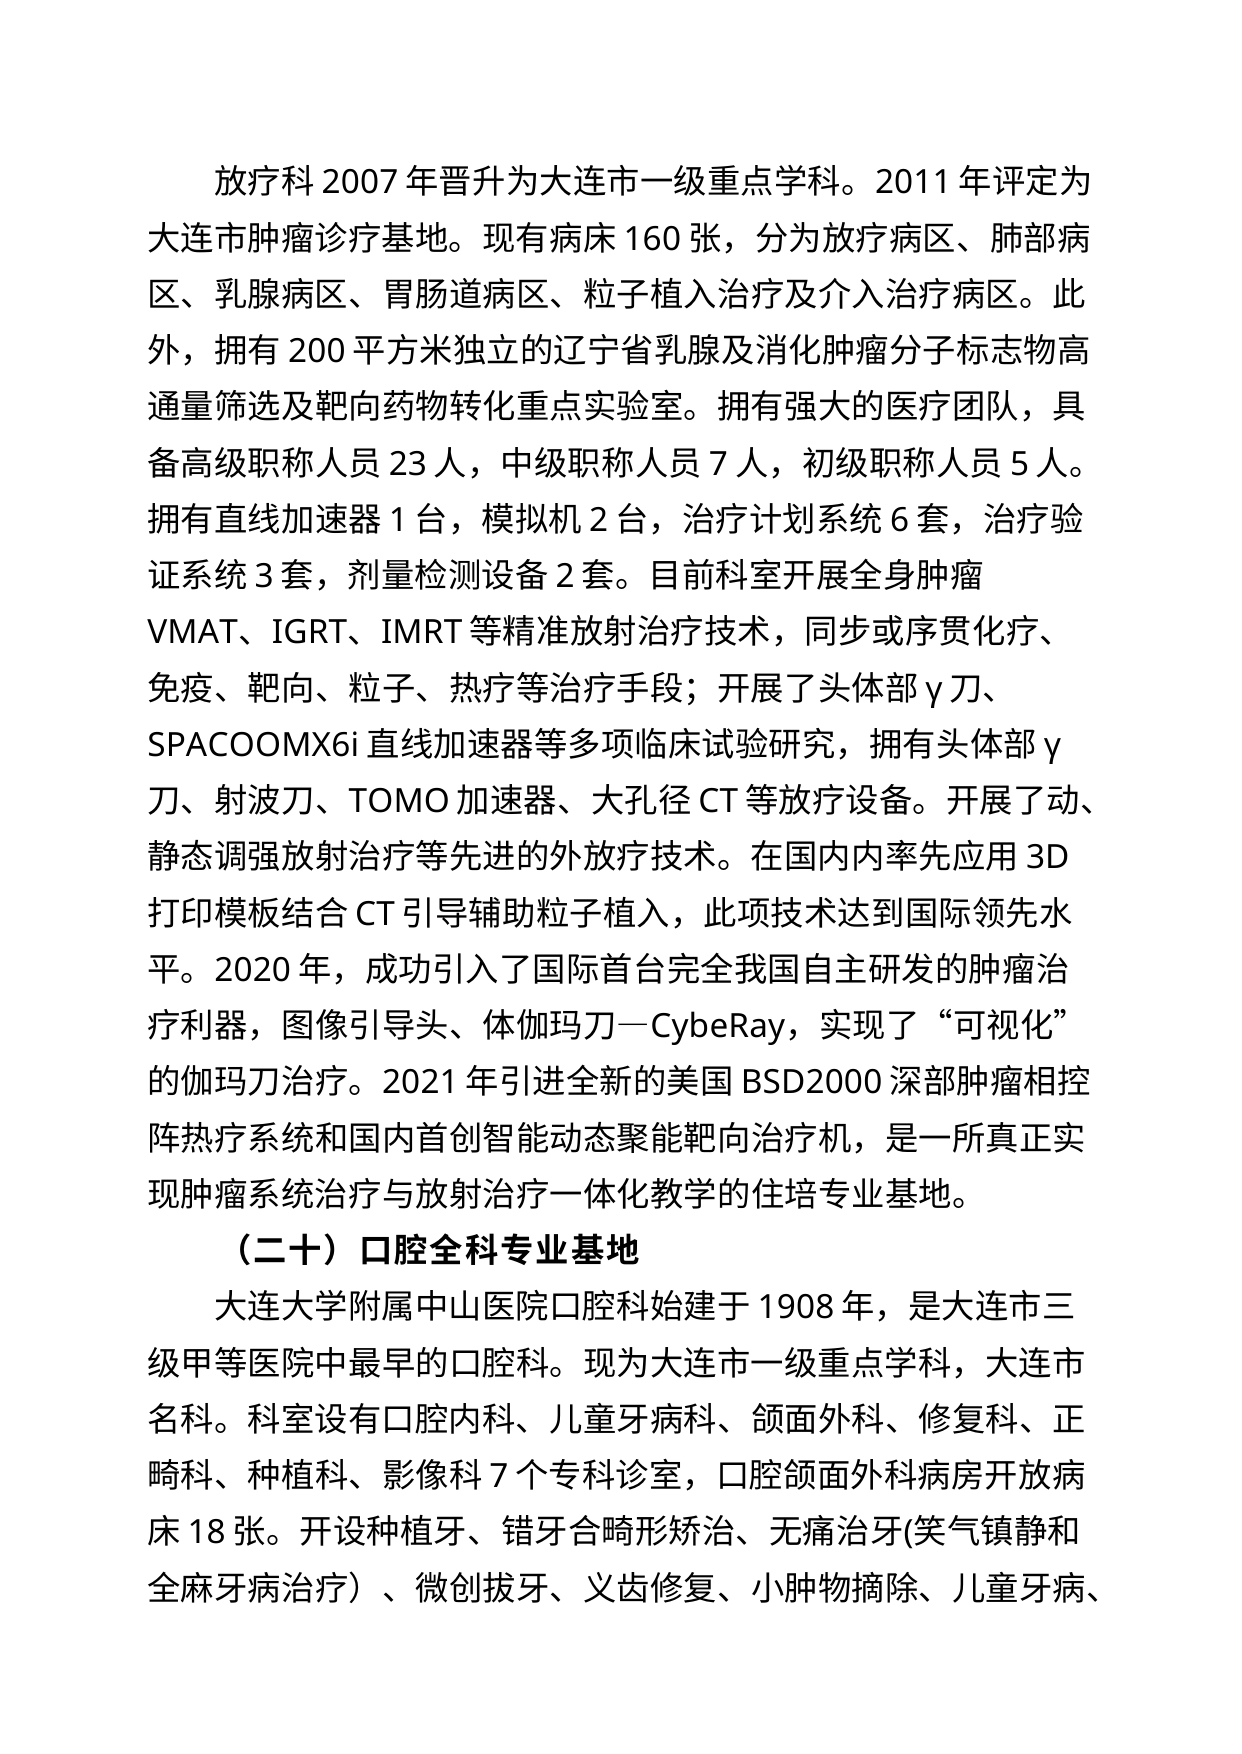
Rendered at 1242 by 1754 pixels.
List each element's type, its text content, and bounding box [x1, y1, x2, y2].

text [147, 1274, 1099, 1611]
text 放疗科2007年晋升为大连市一级重点学科。2011年评定为大连市肿瘤诊疗基地。现有病床160张，分为放疗病区、肺部病区、乳腺病区、胃肠道病区、粒子植入治疗及介入治疗病区。此外，拥有200平方米独立的辽宁省乳腺及消化肿瘤分子标志物高通量筛选及靶向药物转化重点实验室。拥有强大的医疗团队，具备高级职称人员23人，中级职称人员7人，初级职称人员5人。拥有直线加速器1台，模拟机2台，治疗计划系统6套，治疗验证系统3套，剂量检测设备2套。目前科室开展全身肿瘤VMAT、IGRT、IMRT等精准放射治疗技术，同步或序贯化疗、免疫、靶向、粒子、热疗等治疗手段；开展了头体部γ刀、SPACOOMX6i直线加速器等多项临床试验研究，拥有头体部γ刀、射波刀、TOMO加速器、大孔径CT等放疗设备。开展了动、静态调强放射治疗等先进的外放疗技术。在国内内率先应用3D打印模板结合CT引导辅助粒子植入，此项技术达到国际领先水平。2020年，成功引入了国际首台完全我国自主研发的肿瘤治疗利器，图像引导头、体伽玛刀—CybeRay，实现了“可视化”的伽玛刀治疗。2021年引进全新的美国BSD2000深部肿瘤相控阵热疗系统和国内首创智能动态聚能靶向治疗机，是一所真正实现肿瘤系统治疗与放射治疗一体化教学的住培专业基地。 [147, 149, 1099, 1218]
list 口腔全科专业基地 [147, 1218, 1099, 1274]
